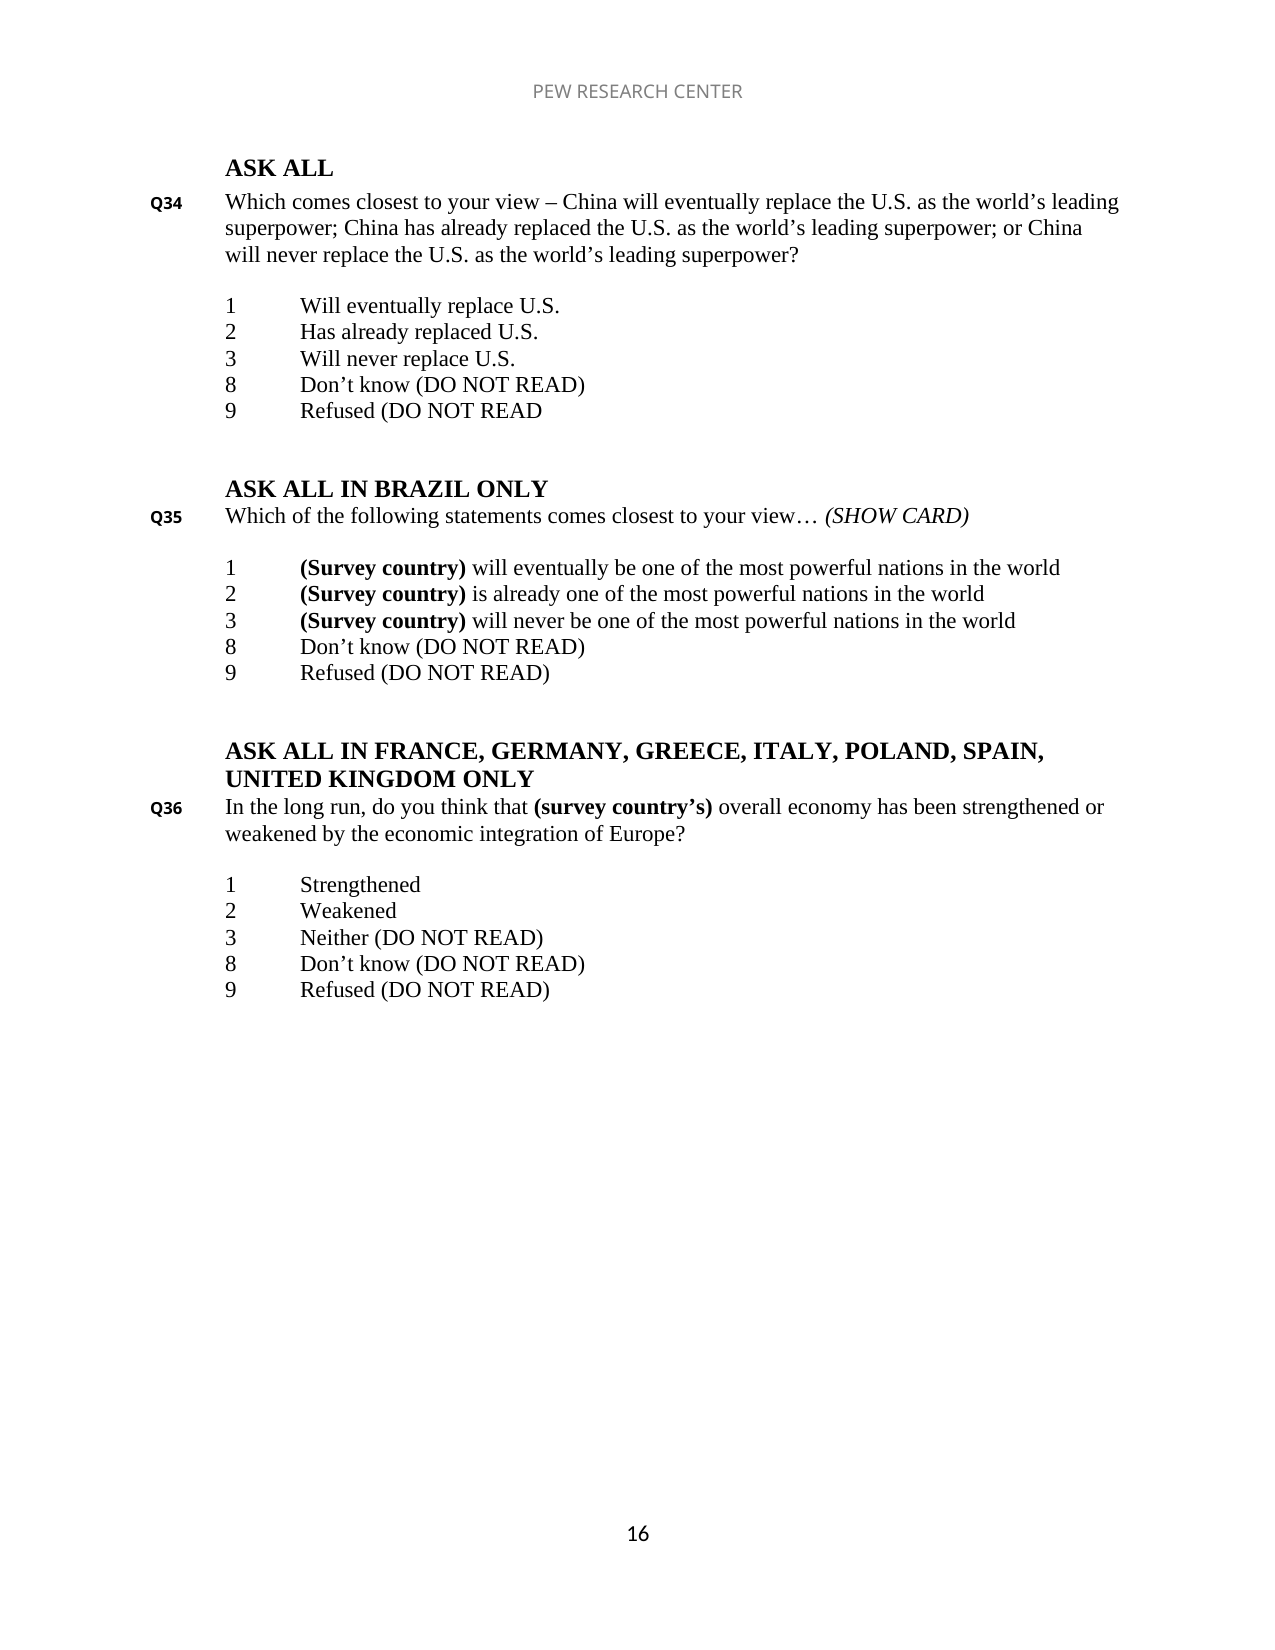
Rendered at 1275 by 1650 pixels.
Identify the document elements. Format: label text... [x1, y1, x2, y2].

text 1 Will eventually replace U.S. [225, 292, 1125, 318]
text Q36 In the long run, do you think that (survey country’s) overall economy has been strengthened or weakened by the economic integration of Europe? [150, 793, 1125, 846]
text 1 (Survey country) will eventually be one of the most powerful nations in the world [150, 554, 1125, 580]
text 8 Don’t know (DO NOT READ) [150, 633, 1125, 659]
text ASK ALL [225, 153, 1125, 182]
text 8 Don’t know (DO NOT READ) [225, 950, 1125, 976]
text ASK ALL IN BRAZIL ONLY [150, 474, 1125, 503]
text Q34 Which comes closest to your view – China will eventually replace the U.S. as the world’s leading superpower; China has already replaced the U.S. as the world’s leading superpower; or China will never replace the U.S. as the world’s leading superpower? [150, 188, 1125, 267]
text 9 Refused (DO NOT READ) [225, 976, 1125, 1003]
text 3 (Survey country) will never be one of the most powerful nations in the world [150, 607, 1125, 633]
text 1 Strengthened [225, 871, 1125, 897]
text 2 Weakened [225, 897, 1125, 924]
text 8 Don’t know (DO NOT READ) [225, 371, 1125, 397]
text 9 Refused (DO NOT READ [150, 397, 1125, 424]
text 2 (Survey country) is already one of the most powerful nations in the world [150, 580, 1125, 607]
text 3 Neither (DO NOT READ) [225, 924, 1125, 950]
text 2 Has already replaced U.S. [225, 318, 1125, 345]
text ASK ALL IN FRANCE, GERMANY, GREECE, ITALY, POLAND, SPAIN, UNITED KINGDOM ONLY [225, 736, 1125, 793]
text Q35 Which of the following statements comes closest to your view… (SHOW CARD) [150, 503, 1125, 529]
text 3 Will never replace U.S. [225, 345, 1125, 371]
text 9 Refused (DO NOT READ) [150, 659, 1125, 686]
